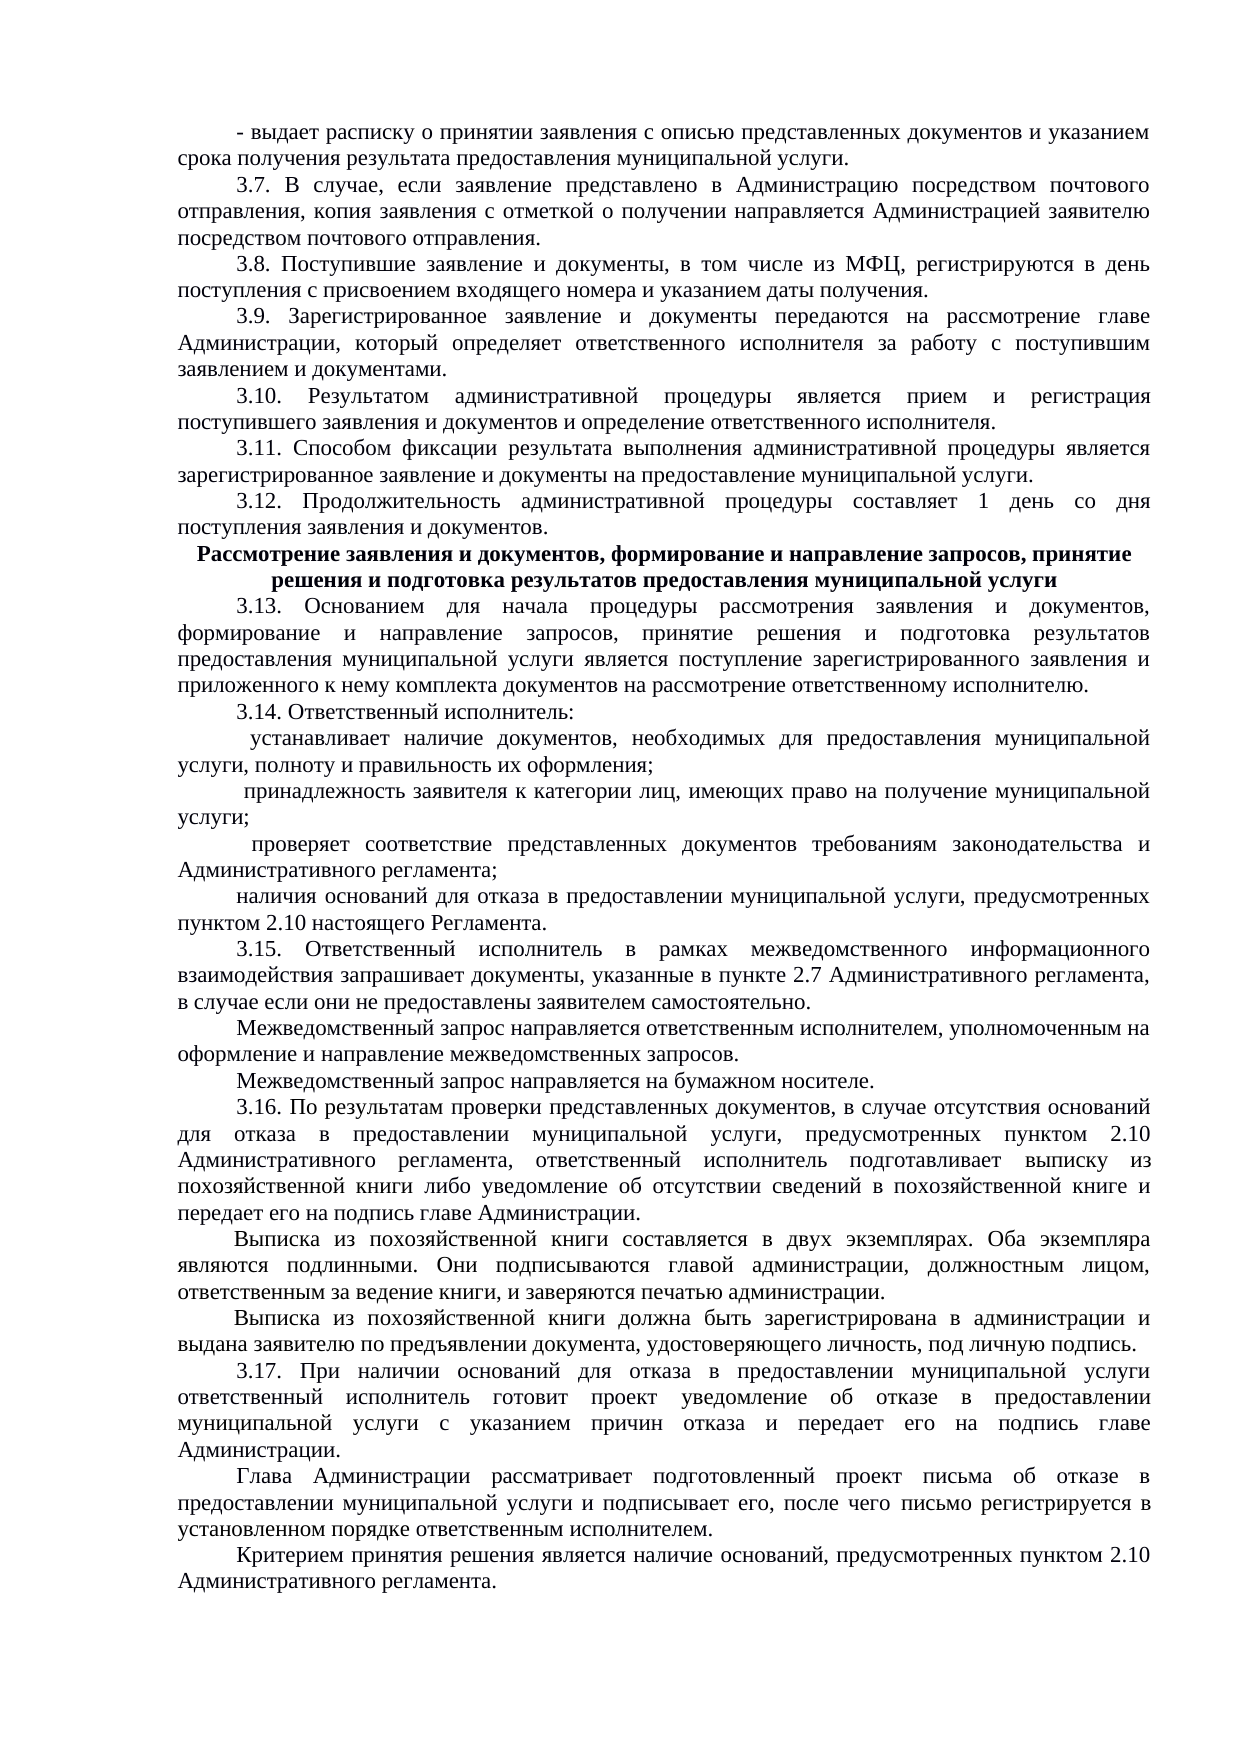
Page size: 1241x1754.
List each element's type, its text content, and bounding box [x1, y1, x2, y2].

text 3.13. Основанием для начала процедуры рассмотрения заявления и документов, формирование и направление запросов, принятие решения и подготовка результатов предоставления муниципальной услуги является поступление зарегистрированного заявления и приложенного к нему комплекта документов на рассмотрение ответственному исполнителю. [177, 592, 1152, 698]
text 3.17. При наличии оснований для отказа в предоставлении муниципальной услуги ответственный исполнитель готовит проект уведомление об отказе в предоставлении муниципальной услуги с указанием причин отказа и передает его на подпись главе Администрации. [177, 1357, 1152, 1462]
text 3.16. По результатам проверки представленных документов, в случае отсутствия оснований для отказа в предоставлении муниципальной услуги, предусмотренных пунктом 2.10 Административного регламента, ответственный исполнитель подготавливает выписку из похозяйственной книги либо уведомление об отсутствии сведений в похозяйственной книге и передает его на подпись главе Администрации. [177, 1093, 1152, 1225]
text Межведомственный запрос направляется на бумажном носителе. [177, 1067, 1152, 1093]
text Глава Администрации рассматривает подготовленный проект письма об отказе в предоставлении муниципальной услуги и подписывает его, после чего письмо регистрируется в установленном порядке ответственным исполнителем. [177, 1462, 1152, 1541]
text 3.7. В случае, если заявление представлено в Администрацию посредством почтового отправления, копия заявления с отметкой о получении направляется Администрацией заявителю посредством почтового отправления. [177, 171, 1152, 250]
text Критерием принятия решения является наличие оснований, предусмотренных пунктом 2.10 Административного регламента. [177, 1541, 1152, 1594]
text Межведомственный запрос направляется ответственным исполнителем, уполномоченным на оформление и направление межведомственных запросов. [177, 1014, 1152, 1067]
text устанавливает наличие документов, необходимых для предоставления муниципальной услуги, полноту и правильность их оформления; [177, 724, 1152, 777]
text проверяет соответствие представленных документов требованиям законодательства и Административного регламента; [177, 830, 1152, 882]
text 3.9. Зарегистрированное заявление и документы передаются на рассмотрение главе Администрации, который определяет ответственного исполнителя за работу с поступившим заявлением и документами. [177, 303, 1152, 382]
text 3.8. Поступившие заявление и документы, в том числе из МФЦ, регистрируются в день поступления с присвоением входящего номера и указанием даты получения. [177, 250, 1152, 303]
text принадлежность заявителя к категории лиц, имеющих право на получение муниципальной услуги; [177, 777, 1152, 830]
text Выписка из похозяйственной книги должна быть зарегистрирована в администрации и выдана заявителю по предъявлении документа, удостоверяющего личность, под личную подпись. [177, 1304, 1152, 1357]
text 3.15. Ответственный исполнитель в рамках межведомственного информационного взаимодействия запрашивает документы, указанные в пункте 2.7 Административного регламента, в случае если они не предоставлены заявителем самостоятельно. [177, 935, 1152, 1014]
text 3.10. Результатом административной процедуры является прием и регистрация поступившего заявления и документов и определение ответственного исполнителя. [177, 382, 1152, 434]
text 3.12. Продолжительность административной процедуры составляет 1 день со дня поступления заявления и документов. [177, 487, 1152, 540]
text - выдает расписку о принятии заявления с описью представленных документов и указанием срока получения результата предоставления муниципальной услуги. [177, 118, 1152, 171]
text 3.11. Способом фиксации результата выполнения административной процедуры является зарегистрированное заявление и документы на предоставление муниципальной услуги. [177, 434, 1152, 487]
text Выписка из похозяйственной книги составляется в двух экземплярах. Оба экземпляра являются подлинными. Они подписываются главой администрации, должностным лицом, ответственным за ведение книги, и заверяются печатью администрации. [177, 1225, 1152, 1304]
text 3.14. Ответственный исполнитель: [177, 698, 1152, 724]
text наличия оснований для отказа в предоставлении муниципальной услуги, предусмотренных пунктом 2.10 настоящего Регламента. [177, 882, 1152, 935]
text Рассмотрение заявления и документов, формирование и направление запросов, принятие решения и подготовка результатов предоставления муниципальной услуги [177, 540, 1152, 592]
